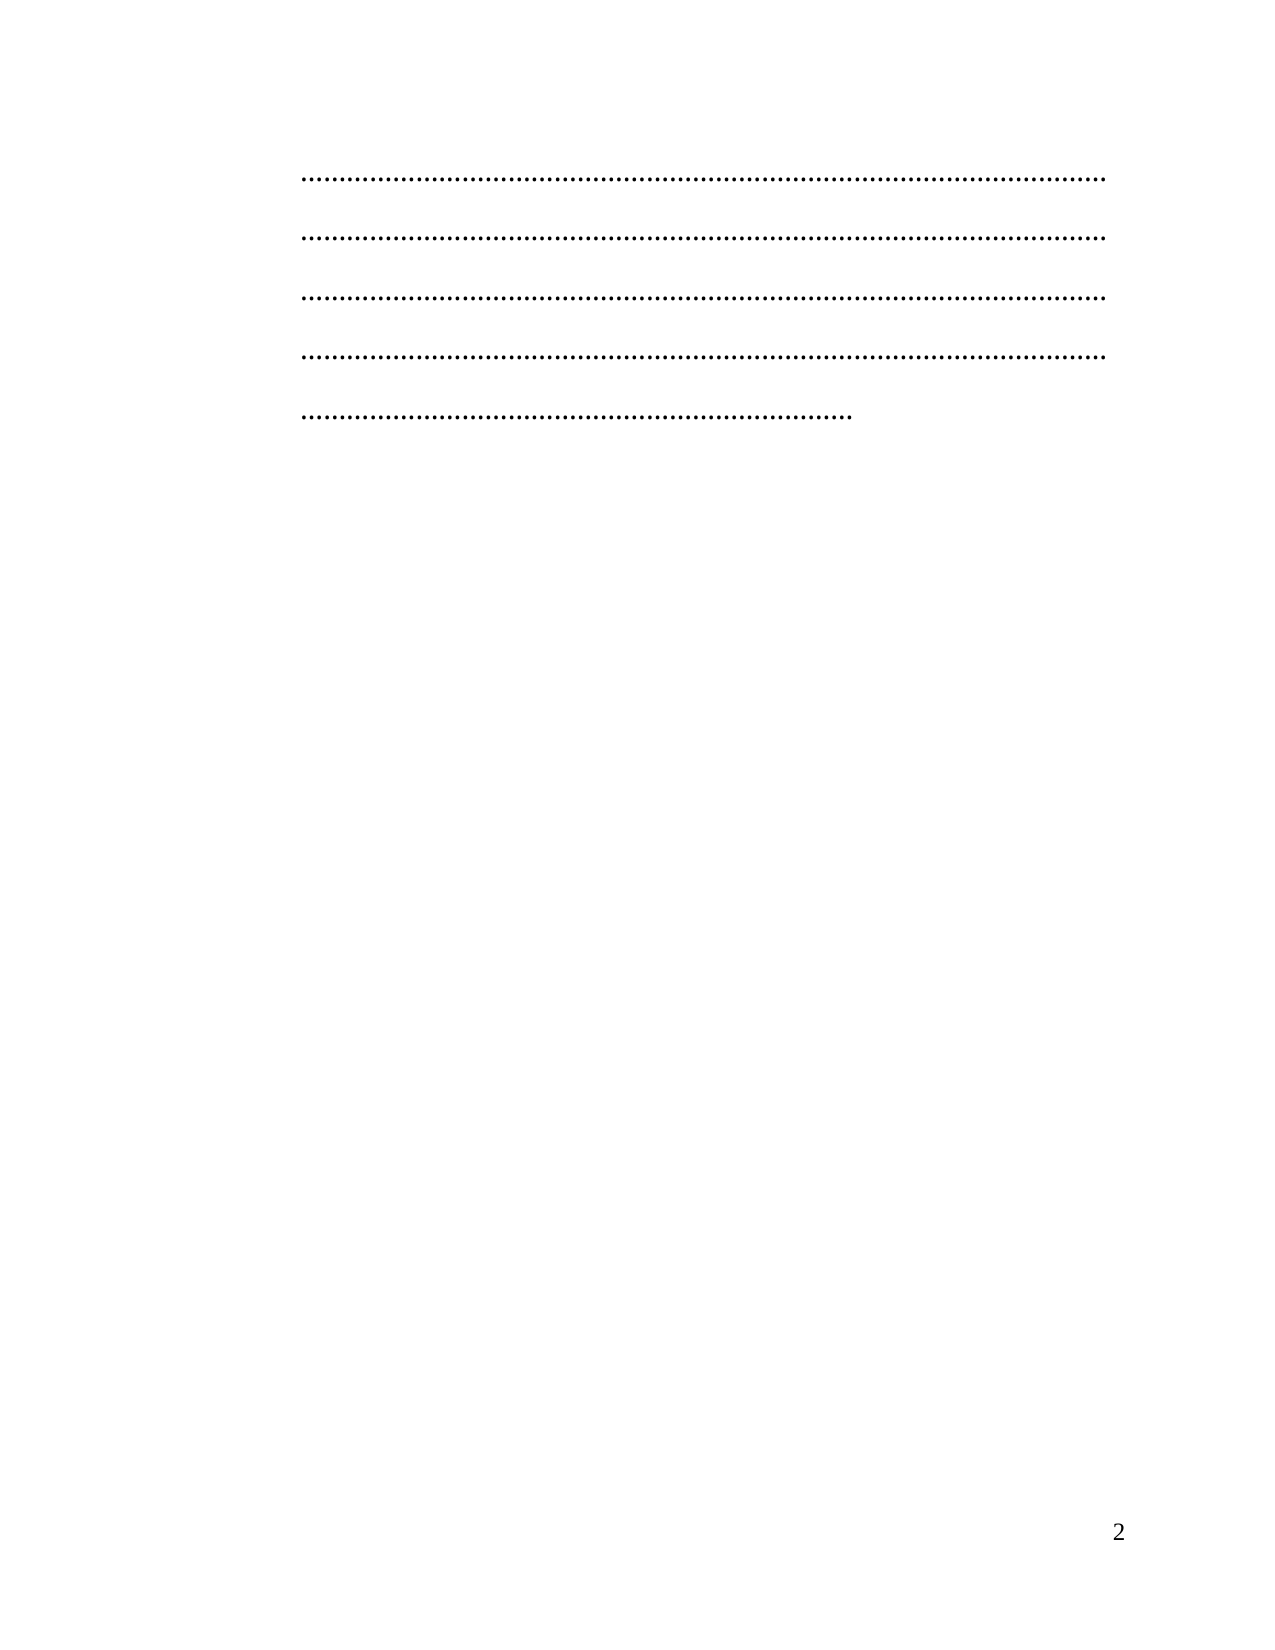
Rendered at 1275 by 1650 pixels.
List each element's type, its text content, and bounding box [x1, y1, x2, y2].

text …………………………………………………………………………………………………………………………………………………………………………………………………………………………………………………………………………………………………………………………………………………………………………………………………………………………………………………… [300, 150, 1125, 428]
